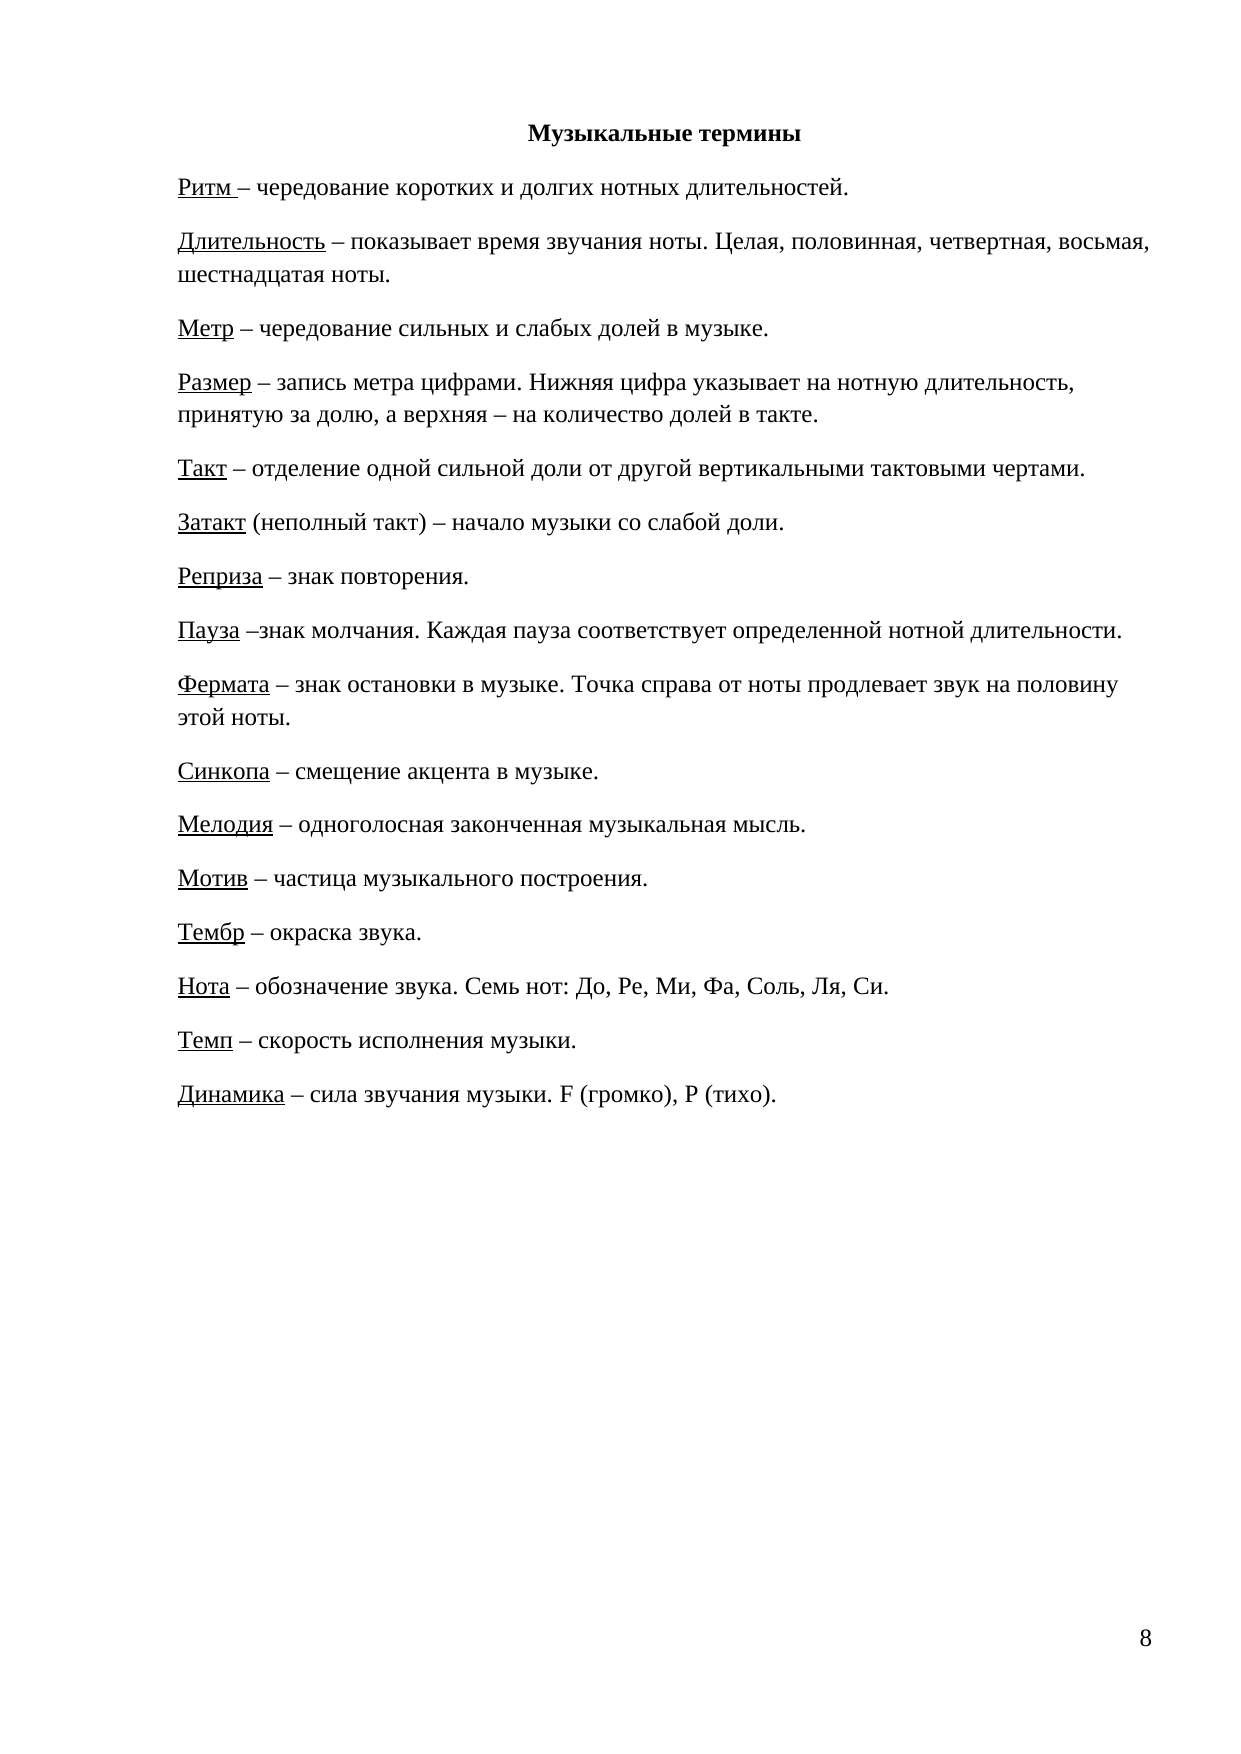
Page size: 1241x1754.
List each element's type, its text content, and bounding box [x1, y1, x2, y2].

text Мелодия – одноголосная законченная музыкальная мысль. [177, 809, 1152, 838]
text Реприза – знак повторения. [177, 561, 1152, 590]
text Пауза –знак молчания. Каждая пауза соответствует определенной нотной длительности. [177, 615, 1152, 644]
text Затакт (неполный такт) – начало музыки со слабой доли. [177, 507, 1152, 536]
text Тембр – окраска звука. [177, 917, 1152, 946]
text Размер – запись метра цифрами. Нижняя цифра указывает на нотную длительность, принятую за долю, а верхняя – на количество долей в такте. [177, 367, 1152, 428]
text Длительность – показывает время звучания ноты. Целая, половинная, четвертная, восьмая, шестнадцатая ноты. [177, 226, 1152, 288]
text Синкопа – смещение акцента в музыке. [177, 756, 1152, 784]
text Динамика – сила звучания музыки. F (громко), P (тихо). [177, 1079, 1152, 1108]
text Такт – отделение одной сильной доли от другой вертикальными тактовыми чертами. [177, 453, 1152, 482]
text Музыкальные термины [177, 118, 1152, 147]
text Темп – скорость исполнения музыки. [177, 1025, 1152, 1054]
text Ритм – чередование коротких и долгих нотных длительностей. [177, 172, 1152, 201]
text Метр – чередование сильных и слабых долей в музыке. [177, 313, 1152, 341]
text Мотив – частица музыкального построения. [177, 863, 1152, 892]
text Нота – обозначение звука. Семь нот: До, Ре, Ми, Фа, Соль, Ля, Си. [177, 971, 1152, 1000]
text Фермата – знак остановки в музыке. Точка справа от ноты продлевает звук на половину этой ноты. [177, 669, 1152, 731]
